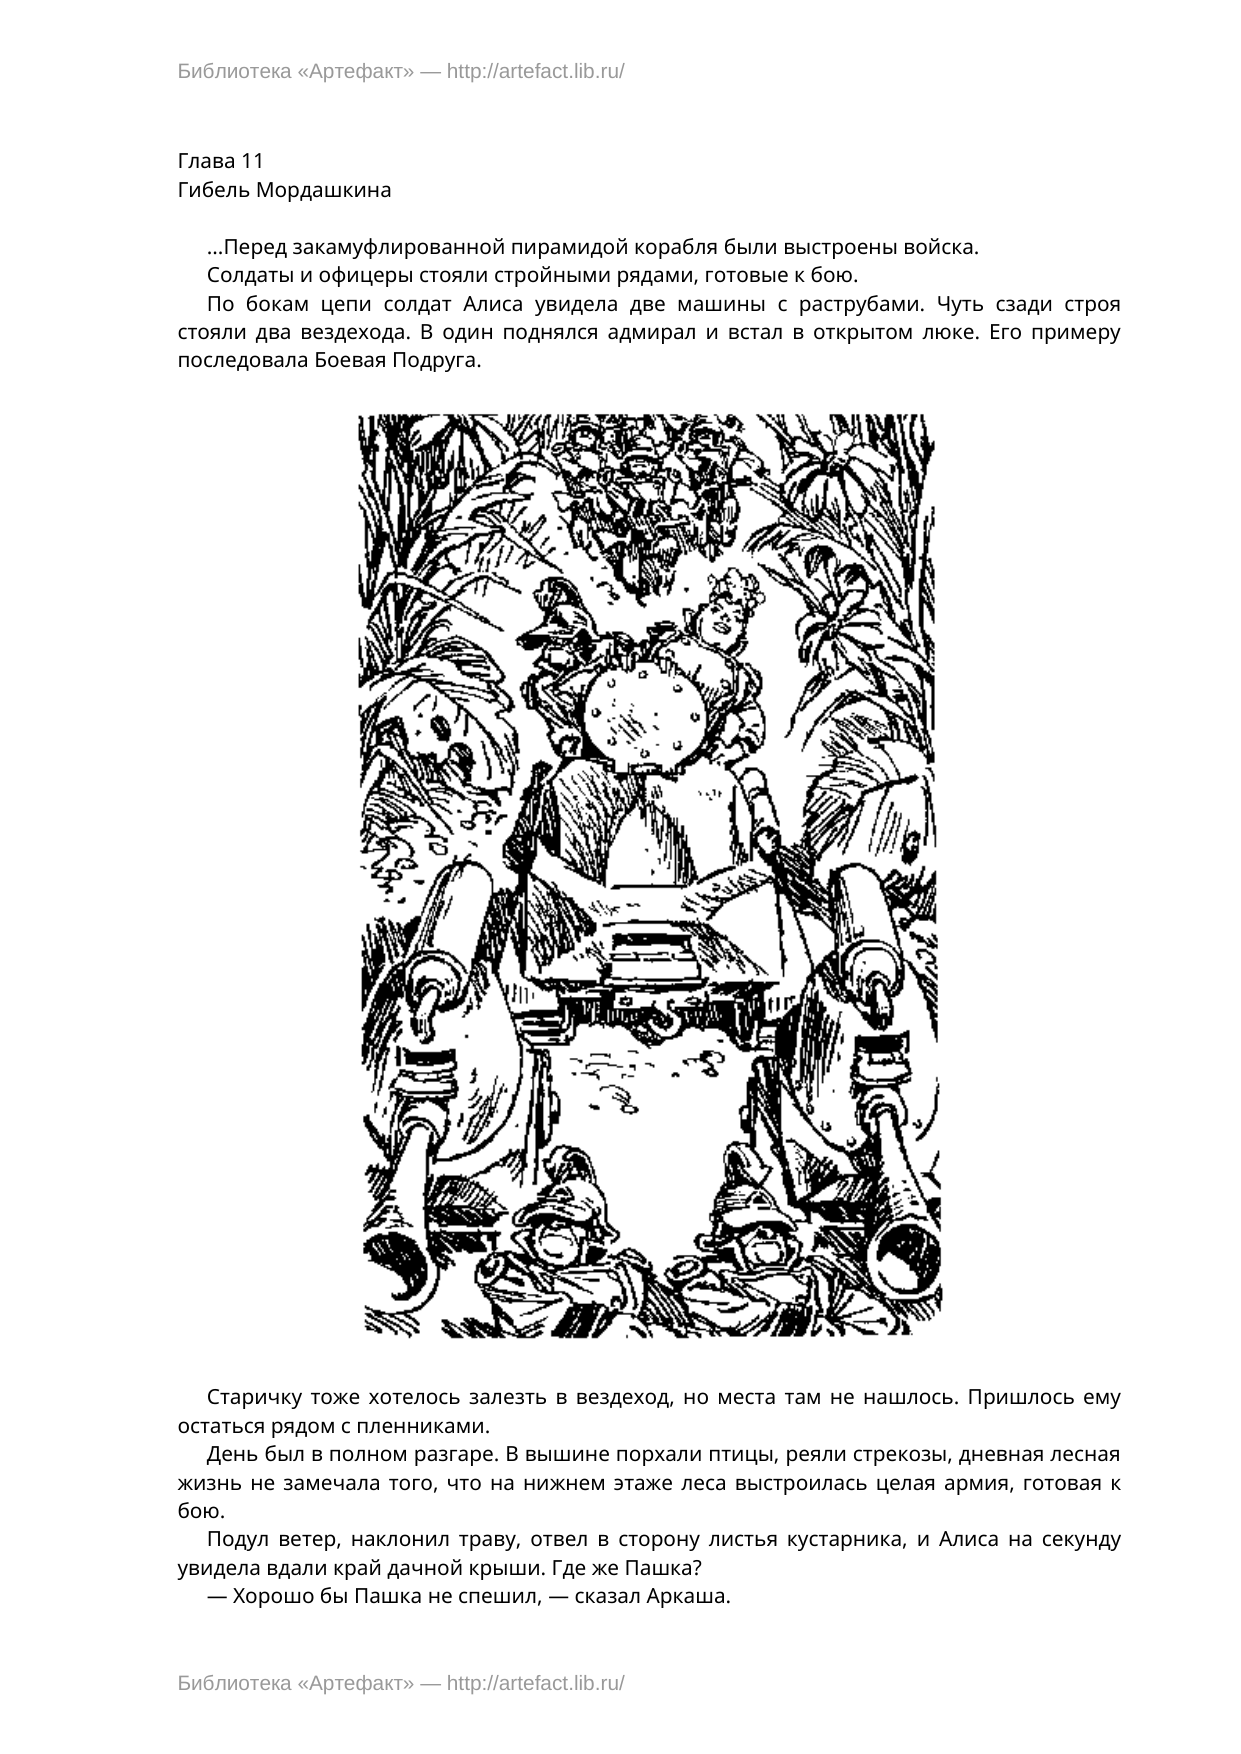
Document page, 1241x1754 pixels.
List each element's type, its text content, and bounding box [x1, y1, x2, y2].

text — Хорошо бы Пашка не спешил, — сказал Аркаша. [177, 1581, 1122, 1610]
text Подул ветер, наклонил траву, отвел в сторону листья кустарника, и Алиса на секунду увидела вдали край дачной крыши. Где же Пашка? [177, 1524, 1122, 1581]
text По бокам цепи солдат Алиса увидела две машины с раструбами. Чуть сзади строя стояли два вездехода. В один поднялся адмирал и встал в открытом люке. Его примеру последовала Боевая Подруга. [177, 289, 1122, 374]
picture [337, 402, 963, 1354]
subtitle Гибель Мордашкина [177, 175, 1122, 203]
text Солдаты и офицеры стояли стройными рядами, готовые к бою. [177, 260, 1122, 289]
text День был в полном разгаре. В вышине порхали птицы, реяли стрекозы, дневная лесная жизнь не замечала того, что на нижнем этаже леса выстроилась целая армия, готовая к бою. [177, 1439, 1122, 1524]
text ...Перед закамуфлированной пирамидой корабля были выстроены войска. [177, 232, 1122, 260]
text Старичку тоже хотелось залезть в вездеход, но места там не нашлось. Пришлось ему остаться рядом с пленниками. [177, 1382, 1122, 1439]
subtitle Глава 11 [177, 147, 1122, 175]
